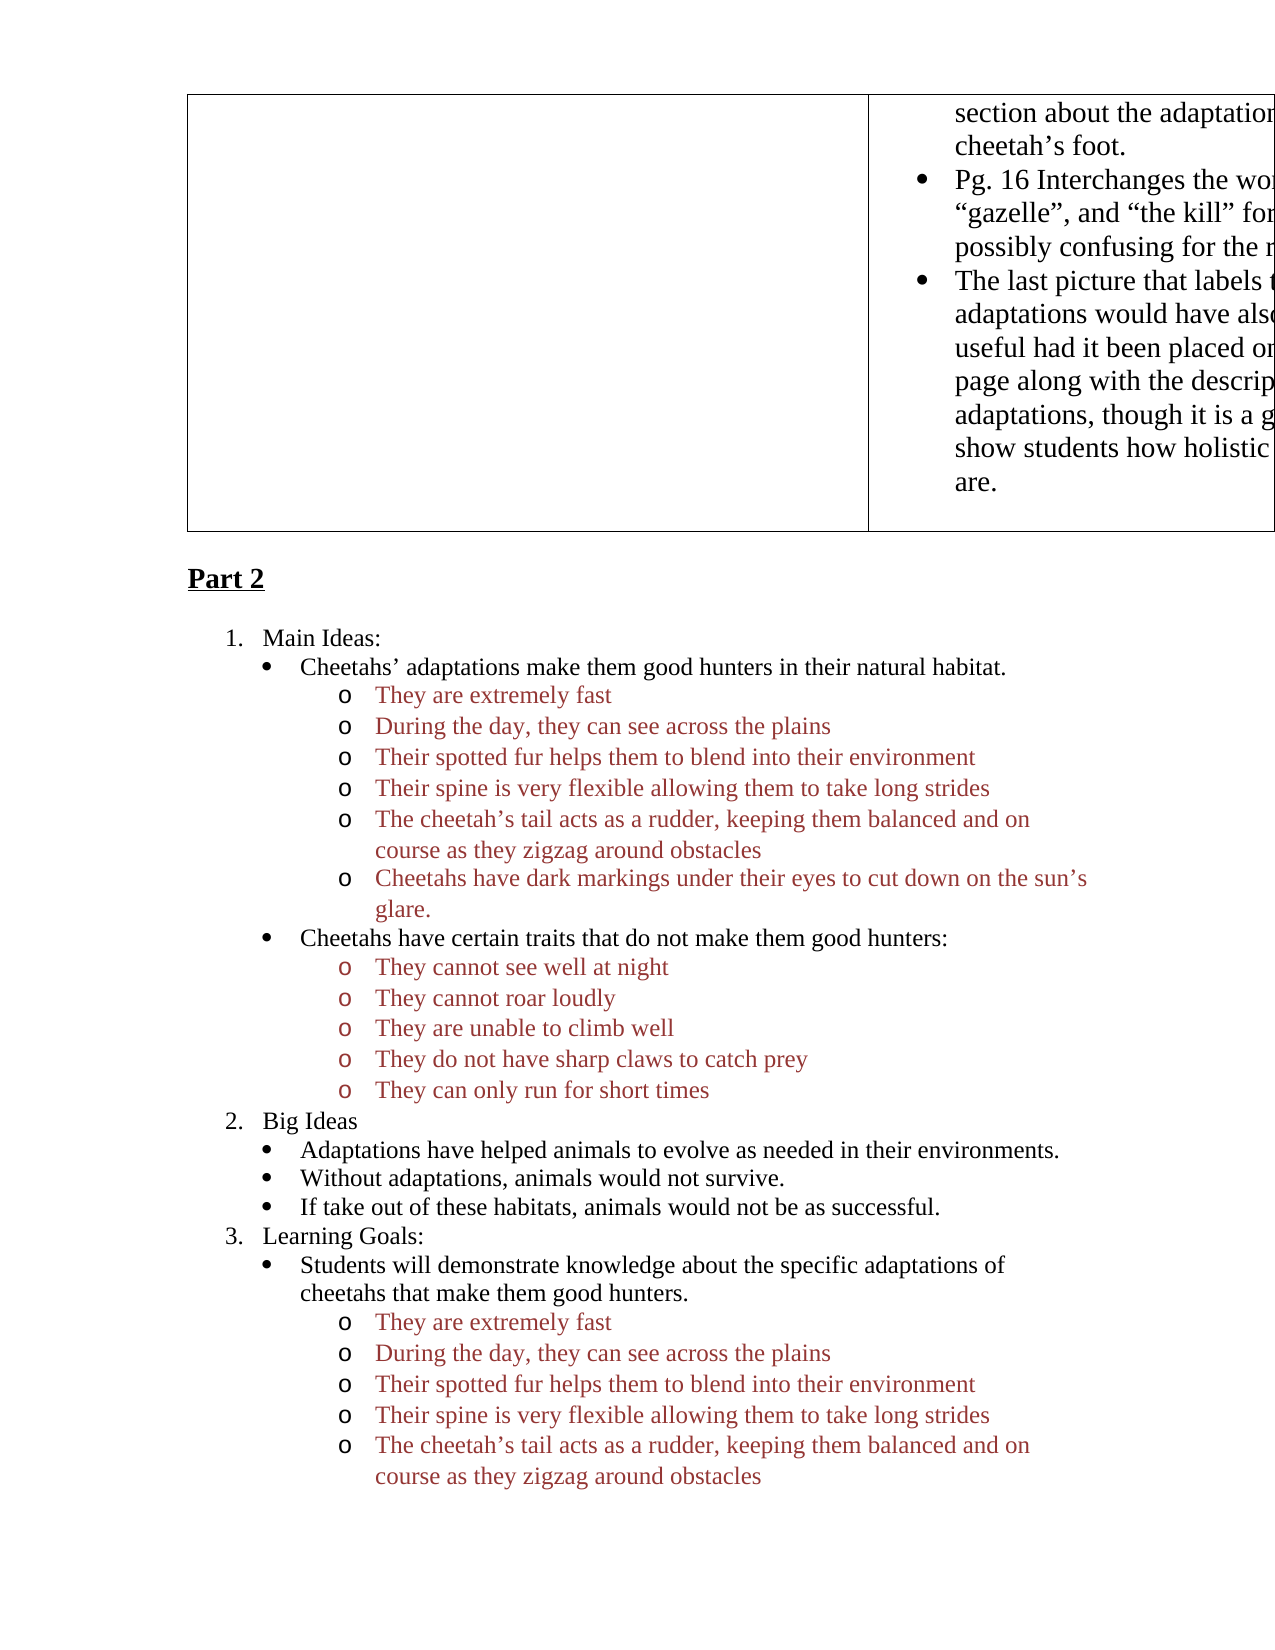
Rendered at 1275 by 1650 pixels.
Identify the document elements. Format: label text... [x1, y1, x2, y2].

list Their spotted fur helps them to blend into their environment [337, 1369, 1087, 1400]
list They can only run for short times [337, 1075, 1087, 1106]
list They are extremely fast [337, 1307, 1087, 1338]
list Students will demonstrate knowledge about the specific adaptations of cheetahs that make them good hunters. [262, 1250, 1087, 1307]
list Cheetahs have dark markings under their eyes to cut down on the sun’s glare. [337, 863, 1087, 923]
list Learning Goals: [225, 1221, 1087, 1250]
list During the day, they can see across the plains [337, 711, 1087, 742]
list The cheetah’s tail acts as a rudder, keeping them balanced and on course as they zigzag around obstacles [337, 1431, 1087, 1490]
list During the day, they can see across the plains [337, 1338, 1087, 1369]
list Adaptations have helped animals to evolve as needed in their environments. [262, 1135, 1087, 1163]
list Their spotted fur helps them to blend into their environment [337, 742, 1087, 773]
text Part 2 [187, 561, 1087, 594]
list Without adaptations, animals would not survive. [262, 1163, 1087, 1192]
list Their spine is very flexible allowing them to take long strides [337, 773, 1087, 804]
list Cheetahs’ adaptations make them good hunters in their natural habitat. [262, 652, 1087, 681]
list Their spine is very flexible allowing them to take long strides [337, 1400, 1087, 1431]
list They cannot see well at night [337, 952, 1087, 983]
list They are extremely fast [337, 681, 1087, 711]
list They cannot roar loudly [337, 983, 1087, 1013]
list They are unable to climb well [337, 1013, 1087, 1044]
list They do not have sharp claws to catch prey [337, 1044, 1087, 1075]
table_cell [188, 95, 868, 531]
list The cheetah’s tail acts as a rudder, keeping them balanced and on course as they zigzag around obstacles [337, 804, 1087, 863]
list Big Ideas [225, 1106, 1087, 1135]
list Cheetahs have certain traits that do not make them good hunters: [262, 923, 1087, 952]
list If take out of these habitats, animals would not be as successful. [262, 1192, 1087, 1221]
list Main Ideas: [225, 623, 1087, 652]
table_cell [869, 95, 1274, 531]
